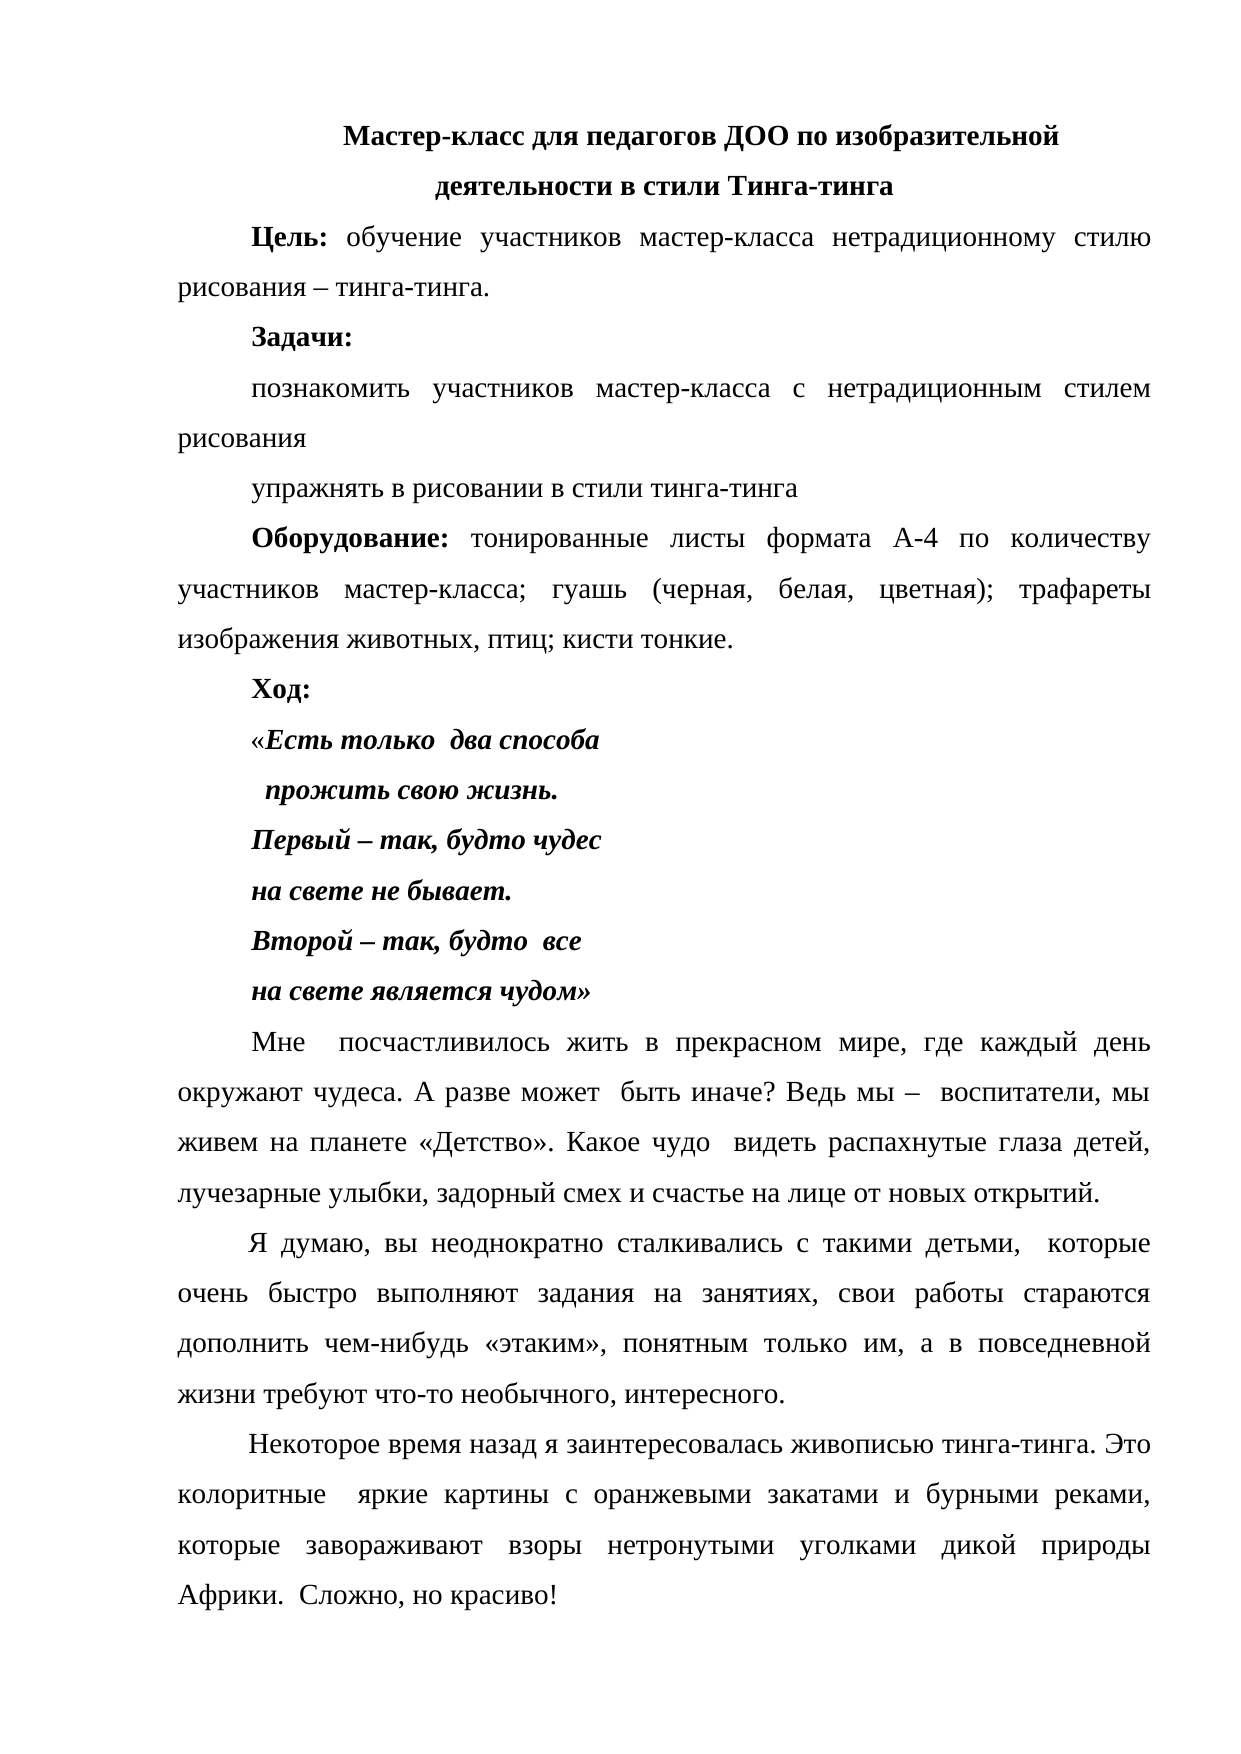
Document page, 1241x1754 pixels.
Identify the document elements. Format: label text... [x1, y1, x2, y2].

text Мне посчастливилось жить в прекрасном мире, где каждый день окружают чудеса. А разве может быть иначе? Ведь мы – воспитатели, мы живем на планете «Детство». Какое чудо видеть распахнутые глаза детей, лучезарные улыбки, задорный смех и счастье на лице от новых открытий. [177, 1024, 1152, 1208]
text на свете не бывает. [177, 873, 1152, 906]
text Первый – так, будто чудес [177, 822, 1152, 856]
text Некоторое время назад я заинтересовалась живописью тинга-тинга. Это колоритные яркие картины с оранжевыми закатами и бурными реками, которые завораживают взоры нетронутыми уголками дикой природы Африки. Сложно, но красиво! [177, 1426, 1152, 1611]
text Я думаю, вы неоднократно сталкивались с такими детьми, которые очень быстро выполняют задания на занятиях, свои работы стараются дополнить чем-нибудь «этаким», понятным только им, а в повседневной жизни требуют что-то необычного, интересного. [177, 1225, 1152, 1409]
text прожить свою жизнь. [177, 772, 1152, 806]
text Цель: обучение участников мастер-класса нетрадиционному стилю рисования – тинга-тинга. [177, 219, 1152, 303]
text «Есть только два способа [177, 722, 1152, 755]
text Второй – так, будто все [177, 923, 1152, 957]
text на свете является чудом» [177, 973, 1152, 1007]
text Оборудование: тонированные листы формата А-4 по количеству участников мастер-класса; гуашь (черная, белая, цветная); трафареты изображения животных, птиц; кисти тонкие. [177, 521, 1152, 655]
text упражнять в рисовании в стили тинга-тинга [251, 470, 1152, 504]
text Мастер-класс для педагогов ДОО по изобразительной деятельности в стили Тинга-тинга [177, 118, 1152, 202]
text Задачи: [177, 319, 1152, 353]
text Ход: [177, 672, 1152, 705]
text познакомить участников мастер-класса с нетрадиционным стилем рисования [177, 370, 1152, 453]
